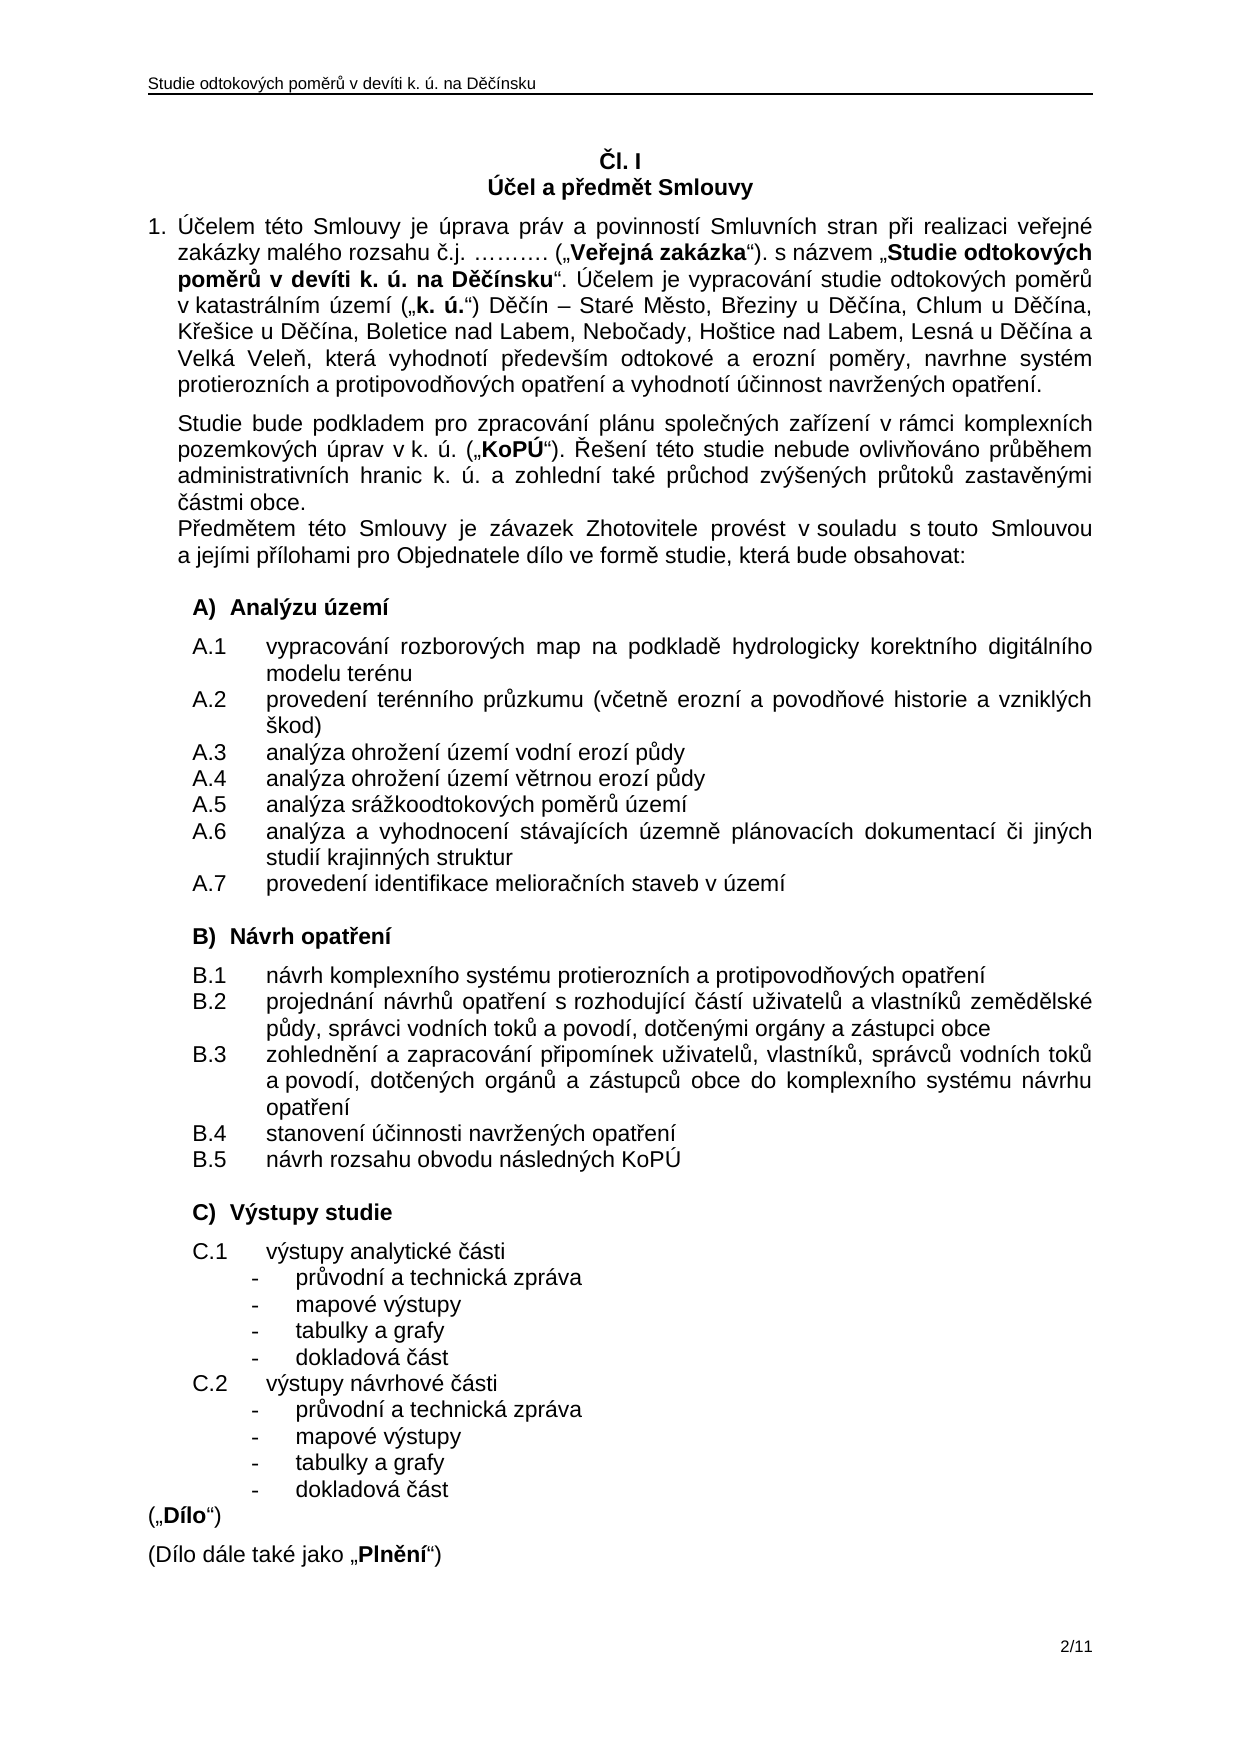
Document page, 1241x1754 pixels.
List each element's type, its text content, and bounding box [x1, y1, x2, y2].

text Čl. I Účel a předmět Smlouvy [148, 148, 1093, 200]
list analýza a vyhodnocení stávajících územně plánovacích dokumentací či jiných studií krajinných struktur [192, 818, 1093, 870]
list provedení terénního průzkumu (včetně erozní a povodňové historie a vzniklých škod) [192, 686, 1093, 738]
text („Dílo“) [148, 1502, 1093, 1529]
list výstupy návrhové části [192, 1370, 1093, 1396]
list analýza srážkoodtokových poměrů území [192, 791, 1093, 818]
list dokladová část [224, 1476, 1093, 1502]
list provedení identifikace melioračních staveb v území [192, 870, 1093, 897]
text Předmětem této Smlouvy je závazek Zhotovitele provést v souladu s touto Smlouvou a jejími přílohami pro Objednatele dílo ve formě studie, která bude obsahovat: [177, 515, 1093, 568]
list výstupy analytické části [192, 1238, 1093, 1264]
text B.3 zohlednění a zapracování připomínek uživatelů, vlastníků, správců vodních toků a povodí, dotčených orgánů a zástupců obce do komplexního systému návrhu opatření [192, 1041, 1093, 1120]
list průvodní a technická zpráva [224, 1396, 1093, 1423]
list dokladová část [224, 1344, 1093, 1370]
list mapové výstupy [224, 1423, 1093, 1449]
text B.5 návrh rozsahu obvodu následných KoPÚ [192, 1146, 1093, 1173]
list průvodní a technická zpráva [224, 1264, 1093, 1291]
text Studie bude podkladem pro zpracování plánu společných zařízení v rámci komplexních pozemkových úprav v k. ú. („KoPÚ“). Řešení této studie nebude ovlivňováno průběhem administrativních hranic k. ú. a zohlední také průchod zvýšených průtoků zastavěnými částmi obce. [177, 410, 1093, 515]
list Návrh opatření [192, 923, 1093, 949]
text (Dílo dále také jako „Plnění“) [148, 1541, 1093, 1567]
text B.2 projednání návrhů opatření s rozhodující částí uživatelů a vlastníků zemědělské půdy, správci vodních toků a povodí, dotčenými orgány a zástupci obce [192, 988, 1093, 1041]
list analýza ohrožení území vodní erozí půdy [192, 738, 1093, 765]
list tabulky a grafy [224, 1449, 1093, 1476]
list analýza ohrožení území větrnou erozí půdy [192, 765, 1093, 791]
list Analýzu území [192, 594, 1093, 621]
text B.1 návrh komplexního systému protierozních a protipovodňových opatření [192, 962, 1093, 988]
list Výstupy studie [192, 1199, 1093, 1225]
text B.4 stanovení účinnosti navržených opatření [192, 1120, 1093, 1146]
list mapové výstupy [224, 1291, 1093, 1317]
list vypracování rozborových map na podkladě hydrologicky korektního digitálního modelu terénu [192, 633, 1093, 686]
list Účelem této Smlouvy je úprava práv a povinností Smluvních stran při realizaci veřejné zakázky malého rozsahu č.j. ………. („Veřejná zakázka“). s názvem „Studie odtokových poměrů v devíti k. ú. na Děčínsku“. Účelem je vypracování studie odtokových poměrů v katastrálním území („k. ú.“) Děčín – Staré Město, Březiny u Děčína, Chlum u Děčína, Křešice u Děčína, Boletice nad Labem, Nebočady, Hoštice nad Labem, Lesná u Děčína a Velká Veleň, která vyhodnotí především odtokové a erozní poměry, navrhne systém protierozních a protipovodňových opatření a vyhodnotí účinnost navržených opatření. [148, 213, 1093, 397]
list tabulky a grafy [224, 1317, 1093, 1344]
